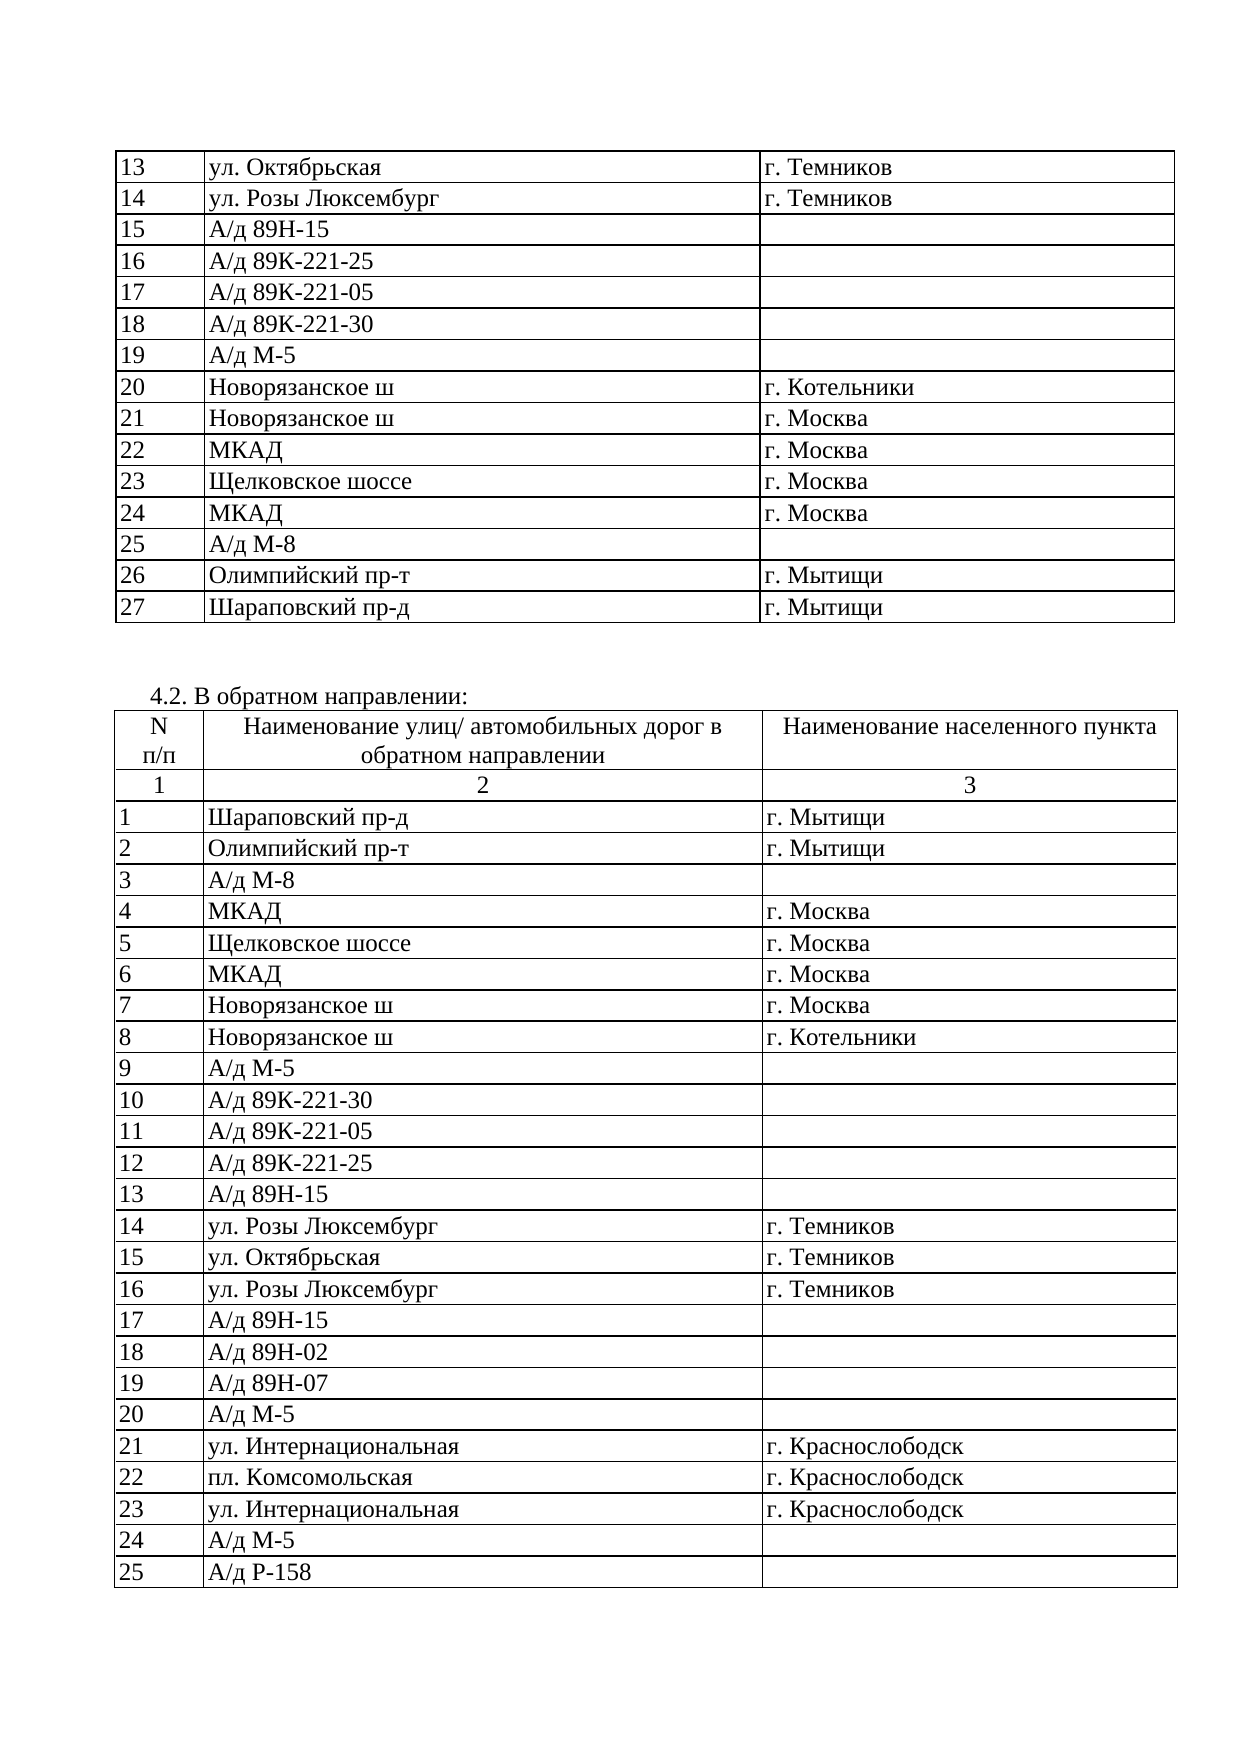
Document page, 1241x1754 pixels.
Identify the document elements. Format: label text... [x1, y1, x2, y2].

table_cell 17 [117, 277, 204, 307]
table_cell А/д 89Н-15 [204, 1305, 762, 1335]
table_cell [763, 1115, 1177, 1146]
table_header Наименование улиц/ автомобильных дорог в обратном направлении [204, 711, 762, 769]
table_cell г. Темников [761, 152, 1174, 181]
table_cell А/д 89К-221-30 [204, 1085, 762, 1115]
table_cell 21 [115, 1430, 203, 1461]
table_cell А/д М-8 [204, 865, 762, 894]
table_cell Новорязанское ш [204, 991, 762, 1020]
table_cell г. Москва [761, 466, 1174, 496]
table_cell 10 [115, 1084, 203, 1115]
table_cell [763, 1524, 1177, 1555]
table_cell Щелковское шоссе [204, 928, 762, 957]
table_cell 2 [115, 833, 203, 863]
table_cell 16 [117, 246, 204, 276]
table_cell 9 [115, 1053, 203, 1083]
table_cell Шараповский пр-д [204, 802, 762, 832]
table_cell Новорязанское ш [205, 403, 759, 433]
table_cell [763, 1398, 1177, 1429]
table_cell А/д 89К-221-05 [204, 1116, 762, 1146]
table_cell г. Котельники [763, 1020, 1177, 1052]
table_cell 12 [115, 1147, 203, 1178]
table_cell 22 [115, 1462, 203, 1492]
table_header N п/п [115, 711, 203, 769]
table_cell Олимпийский пр-т [205, 561, 759, 590]
table_cell 23 [117, 466, 204, 496]
table_cell ул. Интернациональная [204, 1494, 762, 1524]
table_cell г. Мытищи [763, 832, 1177, 863]
table_cell [763, 1304, 1177, 1335]
table_cell А/д М-8 [205, 529, 759, 559]
table_cell 8 [115, 1021, 203, 1052]
table_cell 20 [117, 372, 204, 402]
table_cell 7 [115, 990, 203, 1020]
table_cell г. Краснослободск [763, 1461, 1177, 1492]
table_cell 15 [117, 215, 204, 244]
table_cell г. Мытищи [761, 561, 1174, 590]
table_cell г. Темников [763, 1241, 1177, 1272]
table_cell А/д 89Н-07 [204, 1368, 762, 1398]
table_cell 20 [115, 1399, 203, 1429]
table_cell Шараповский пр-д [205, 592, 759, 622]
table_cell 6 [115, 959, 203, 989]
table_cell [763, 1178, 1177, 1209]
table_cell Олимпийский пр-т [204, 833, 762, 863]
table_cell 4 [115, 896, 203, 926]
table_cell А/д 89Н-02 [204, 1337, 762, 1366]
table_cell 14 [117, 183, 204, 213]
table_cell ул. Розы Люксембург [204, 1211, 762, 1241]
table_cell А/д 89К-221-30 [205, 309, 759, 339]
table_cell 17 [115, 1305, 203, 1335]
table_cell [763, 1052, 1177, 1083]
table_header Наименование населенного пункта [763, 711, 1177, 769]
table_cell 18 [117, 309, 204, 339]
table_cell пл. Комсомольская [204, 1462, 762, 1492]
table_cell [761, 246, 1174, 276]
table_cell г. Москва [763, 895, 1177, 926]
text 4.2. В обратном направлении: [150, 681, 1090, 710]
table_cell 19 [117, 340, 204, 370]
table_cell 11 [115, 1116, 203, 1146]
table_cell [761, 277, 1174, 307]
table_cell г. Краснослободск [763, 1429, 1177, 1461]
table_cell [763, 1083, 1177, 1115]
table_cell МКАД [204, 959, 762, 989]
table_cell ул. Розы Люксембург [204, 1274, 762, 1303]
table_cell г. Темников [761, 183, 1174, 213]
table_cell [763, 1555, 1177, 1587]
table_cell [761, 309, 1174, 339]
table_cell ул. Интернациональная [204, 1431, 762, 1461]
table_cell МКАД [204, 896, 762, 926]
table_cell А/д 89К-221-05 [205, 277, 759, 307]
table_cell Новорязанское ш [204, 1022, 762, 1052]
table_cell Новорязанское ш [205, 372, 759, 402]
table_cell г. Москва [761, 403, 1174, 433]
table_cell г. Краснослободск [763, 1492, 1177, 1524]
table_cell А/д 89Н-15 [204, 1179, 762, 1209]
table_cell 13 [117, 152, 204, 181]
table_cell 3 [115, 864, 203, 894]
table_cell 27 [117, 592, 204, 622]
table_cell 22 [117, 435, 204, 464]
table_cell Щелковское шоссе [205, 466, 759, 496]
table_cell г. Москва [761, 498, 1174, 527]
table_cell [761, 215, 1174, 244]
table_cell [761, 340, 1174, 370]
table_cell А/д 89К-221-25 [204, 1148, 762, 1178]
table_cell А/д М-5 [205, 340, 759, 370]
table_cell 25 [117, 529, 204, 559]
table_cell [763, 863, 1177, 894]
table_cell А/д М-5 [204, 1400, 762, 1429]
table_cell ул. Розы Люксембург [205, 183, 759, 213]
table_cell [763, 1146, 1177, 1178]
table_cell 2 [204, 770, 762, 800]
table_cell 24 [115, 1525, 203, 1555]
table_cell г. Темников [763, 1209, 1177, 1241]
table_cell 15 [115, 1242, 203, 1272]
table_cell [763, 1366, 1177, 1398]
table_cell 25 [115, 1556, 203, 1587]
table_cell А/д 89К-221-25 [205, 246, 759, 276]
table_cell г. Мытищи [763, 800, 1177, 832]
table_cell 1 [115, 770, 203, 800]
table_cell 16 [115, 1273, 203, 1303]
table_cell А/д М-5 [204, 1053, 762, 1083]
table_cell 18 [115, 1336, 203, 1366]
table_cell А/д 89Н-15 [205, 215, 759, 244]
table_cell ул. Октябрьская [205, 152, 759, 181]
table_cell МКАД [205, 435, 759, 464]
table_cell [761, 529, 1174, 559]
table_cell 13 [115, 1179, 203, 1209]
table_cell [763, 1335, 1177, 1366]
table_cell 1 [115, 801, 203, 832]
table_cell А/д М-5 [204, 1525, 762, 1555]
table_cell г. Москва [763, 989, 1177, 1020]
table_cell г. Москва [763, 926, 1177, 957]
table_cell 19 [115, 1368, 203, 1398]
table_cell 24 [117, 498, 204, 527]
table_cell 21 [117, 403, 204, 433]
table_cell г. Мытищи [761, 592, 1174, 622]
table_cell А/д Р-158 [204, 1557, 762, 1587]
table_cell ул. Октябрьская [204, 1242, 762, 1272]
table_cell 5 [115, 927, 203, 957]
table_cell 14 [115, 1210, 203, 1241]
table_cell г. Котельники [761, 372, 1174, 402]
table_cell г. Москва [763, 958, 1177, 989]
table_cell г. Москва [761, 435, 1174, 464]
table_cell г. Темников [763, 1272, 1177, 1303]
table_cell МКАД [205, 498, 759, 527]
table_cell 3 [763, 769, 1177, 800]
table_cell 23 [115, 1493, 203, 1524]
table_cell 26 [117, 561, 204, 590]
